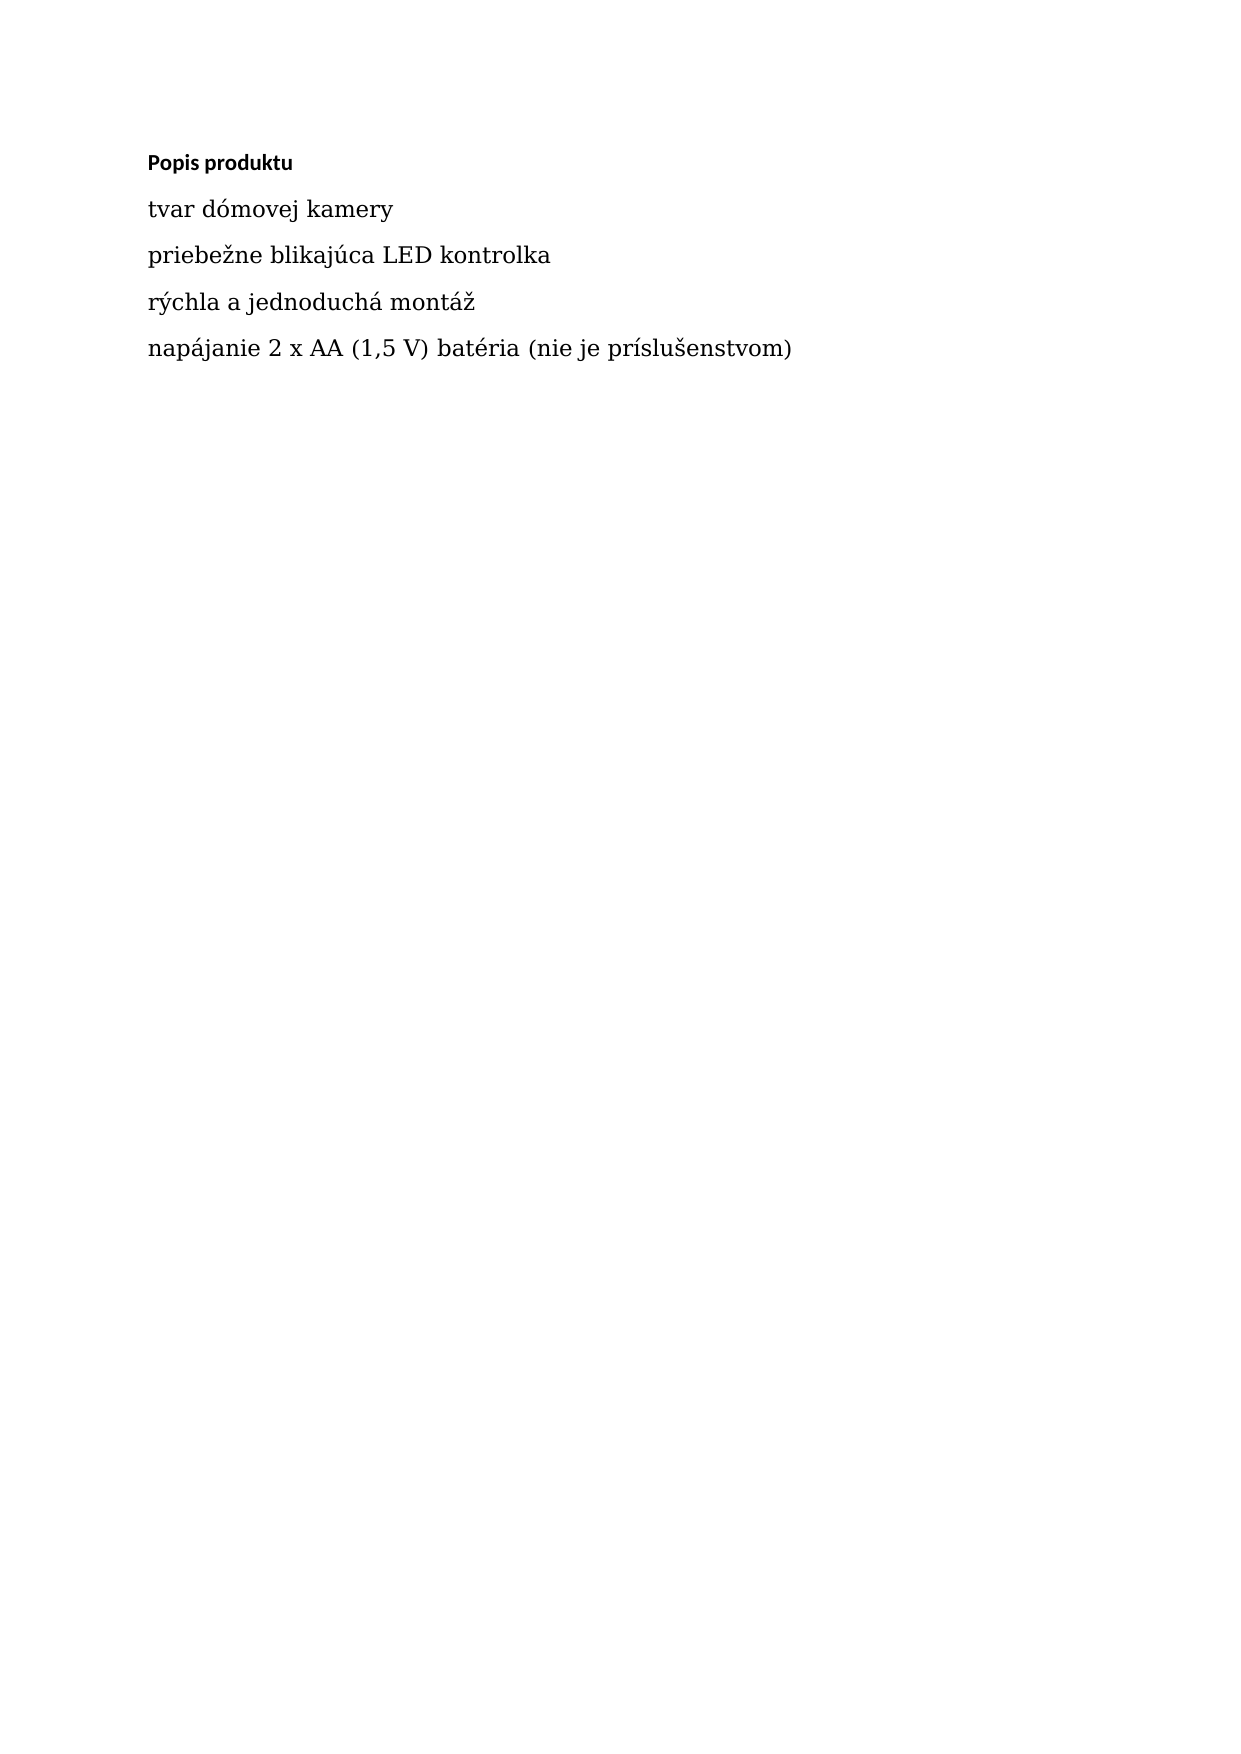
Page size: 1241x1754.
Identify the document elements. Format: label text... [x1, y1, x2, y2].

text rýchla a jednoduchá montáž [148, 287, 1093, 315]
text napájanie 2 x AA (1,5 V) batéria (nie je príslušenstvom) [148, 333, 1093, 361]
text priebežne blikajúca LED kontrolka [148, 241, 1093, 268]
text Popis produktu [148, 148, 1093, 176]
text tvar dómovej kamery [148, 194, 1093, 222]
